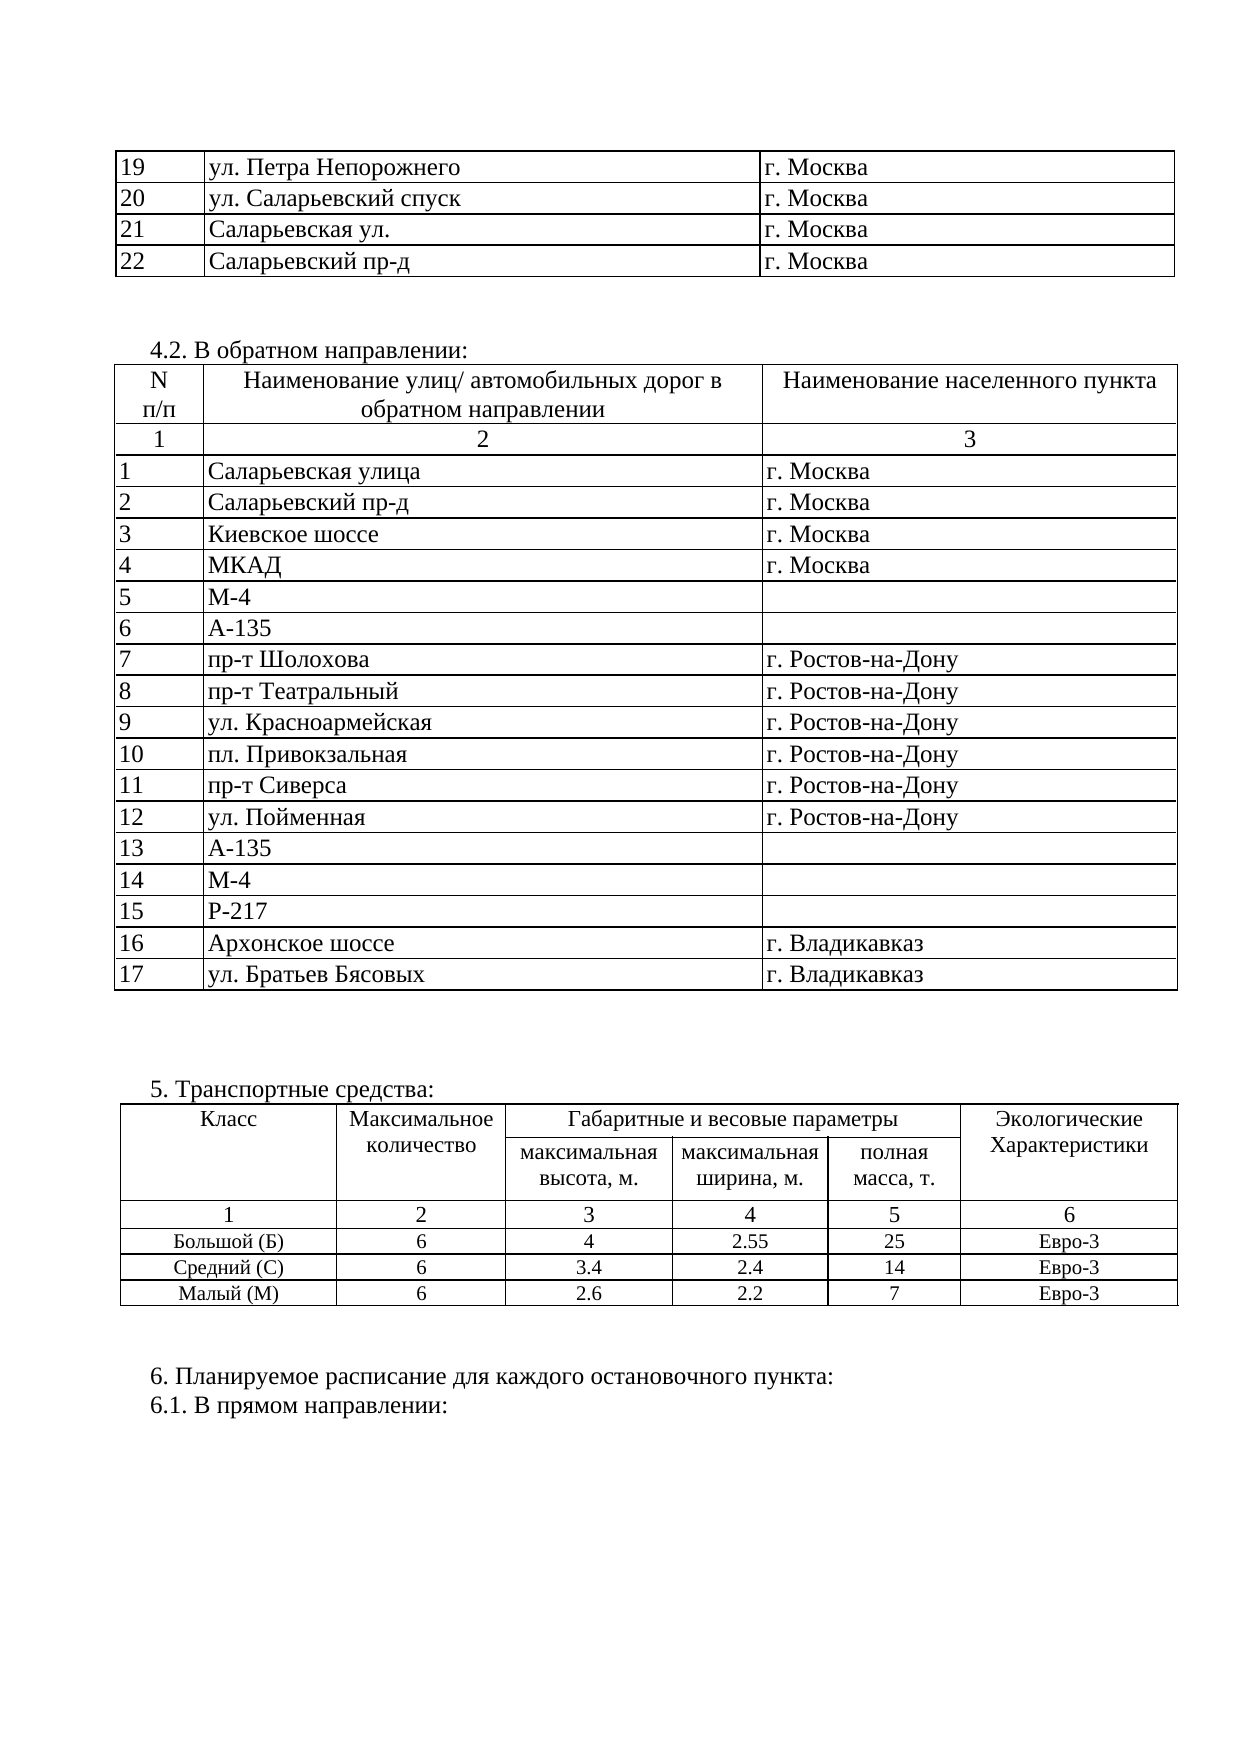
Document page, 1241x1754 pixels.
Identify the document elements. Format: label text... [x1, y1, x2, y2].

table_cell Средний (С) [121, 1255, 336, 1279]
table_cell г. Ростов-на-Дону [763, 737, 1177, 769]
table_cell 1 [121, 1201, 336, 1228]
table_cell г. Владикавказ [763, 926, 1177, 957]
table_cell 3 [506, 1201, 672, 1228]
table_cell 3 [115, 518, 203, 548]
table_cell 10 [115, 738, 203, 769]
table_cell 2.4 [673, 1255, 827, 1279]
table_cell 4 [673, 1201, 827, 1228]
table_cell 14 [829, 1255, 960, 1279]
table_cell 11 [115, 770, 203, 800]
table_cell [763, 895, 1177, 926]
table_cell г. Москва [761, 183, 1174, 213]
table_cell 4 [506, 1229, 672, 1253]
table_cell 8 [115, 675, 203, 706]
text 6.1. В прямом направлении: [150, 1390, 1090, 1419]
table_cell пр-т Шолохова [204, 645, 762, 674]
table_cell г. Ростов-на-Дону [763, 674, 1177, 706]
table_cell [763, 863, 1177, 894]
table_cell А-135 [204, 613, 762, 643]
table_cell 15 [115, 896, 203, 926]
table_cell ул. Петра Непорожнего [205, 152, 759, 181]
table_cell 1 [115, 455, 203, 486]
table_cell г. Москва [763, 549, 1177, 580]
table_cell г. Москва [763, 517, 1177, 548]
table_cell ул. Красноармейская [204, 707, 762, 737]
table_cell 2 [204, 424, 762, 454]
table_cell Архонское шоссе [204, 928, 762, 957]
table_cell М-4 [204, 865, 762, 894]
table_cell г. Ростов-на-Дону [763, 706, 1177, 737]
table_header Максимальное количество [337, 1105, 505, 1200]
table_cell А-135 [204, 833, 762, 863]
table_header Наименование населенного пункта [763, 365, 1177, 423]
table_header Класс [121, 1105, 336, 1200]
table_cell 2 [115, 487, 203, 517]
table_cell МКАД [204, 550, 762, 580]
table_cell 7 [115, 644, 203, 674]
table_cell 19 [117, 152, 204, 181]
table_cell 12 [115, 801, 203, 832]
table_cell Саларьевская ул. [205, 215, 759, 244]
table_cell пр-т Театральный [204, 676, 762, 706]
table_cell 16 [115, 927, 203, 957]
table_cell 4 [115, 550, 203, 580]
table_cell 9 [115, 707, 203, 737]
table_cell 22 [117, 246, 204, 276]
table_cell 14 [115, 864, 203, 894]
table_cell 6 [961, 1201, 1177, 1228]
table_cell г. Москва [763, 486, 1177, 517]
table_cell ул. Пойменная [204, 802, 762, 832]
table_cell г. Москва [763, 454, 1177, 486]
table_cell г. Владикавказ [763, 958, 1177, 989]
table_cell 5 [115, 581, 203, 611]
table_cell 6 [337, 1229, 505, 1253]
table_cell пл. Привокзальная [204, 739, 762, 769]
table_cell 13 [115, 833, 203, 863]
table_header Габаритные и весовые параметры [506, 1105, 960, 1136]
table_cell г. Москва [761, 215, 1174, 244]
table_cell г. Ростов-на-Дону [763, 800, 1177, 832]
table_cell Евро-3 [961, 1255, 1177, 1279]
table_cell максимальная высота, м. [506, 1138, 672, 1200]
text 6. Планируемое расписание для каждого остановочного пункта: [150, 1361, 1090, 1390]
table_cell 2.6 [506, 1281, 672, 1304]
table_cell 2 [337, 1201, 505, 1228]
table_cell [763, 832, 1177, 863]
table_cell 2.55 [673, 1229, 827, 1253]
table_cell Евро-3 [961, 1229, 1177, 1253]
table_header N п/п [115, 365, 203, 423]
table_cell г. Москва [761, 246, 1174, 276]
table_cell максимальная ширина, м. [673, 1138, 827, 1200]
table_cell Киевское шоссе [204, 519, 762, 548]
table_cell 20 [117, 183, 204, 213]
table_cell 6 [337, 1281, 505, 1304]
table_cell Р-217 [204, 896, 762, 926]
table_cell М-4 [204, 582, 762, 611]
table_cell ул. Братьев Бясовых [204, 959, 762, 989]
text 5. Транспортные средства: [150, 1074, 1090, 1103]
table_cell 6 [337, 1255, 505, 1279]
table_cell полная масса, т. [829, 1138, 960, 1200]
table_cell 17 [115, 959, 203, 989]
table_cell г. Москва [761, 152, 1174, 181]
table_cell 6 [115, 613, 203, 643]
table_cell 21 [117, 215, 204, 244]
table_cell ул. Саларьевский спуск [205, 183, 759, 213]
table_cell Саларьевский пр-д [204, 487, 762, 517]
table_cell 2.2 [673, 1281, 827, 1304]
table_cell г. Ростов-на-Дону [763, 769, 1177, 800]
table_cell г. Ростов-на-Дону [763, 643, 1177, 674]
table_cell Евро-3 [961, 1281, 1177, 1304]
table_cell Саларьевская улица [204, 456, 762, 486]
table_cell 7 [829, 1281, 960, 1304]
text 4.2. В обратном направлении: [150, 335, 1090, 364]
table_cell 1 [115, 424, 203, 454]
table_header Наименование улиц/ автомобильных дорог в обратном направлении [204, 365, 762, 423]
table_cell Малый (М) [121, 1281, 336, 1304]
table_cell Саларьевский пр-д [205, 246, 759, 276]
table_cell 3.4 [506, 1255, 672, 1279]
table_cell [763, 611, 1177, 643]
table_cell 25 [829, 1229, 960, 1253]
table_cell Большой (Б) [121, 1229, 336, 1253]
table_cell 5 [829, 1201, 960, 1228]
table_cell 3 [763, 423, 1177, 454]
table_cell [763, 580, 1177, 611]
table_header Экологические Характеристики [961, 1105, 1177, 1200]
table_cell пр-т Сиверса [204, 770, 762, 800]
